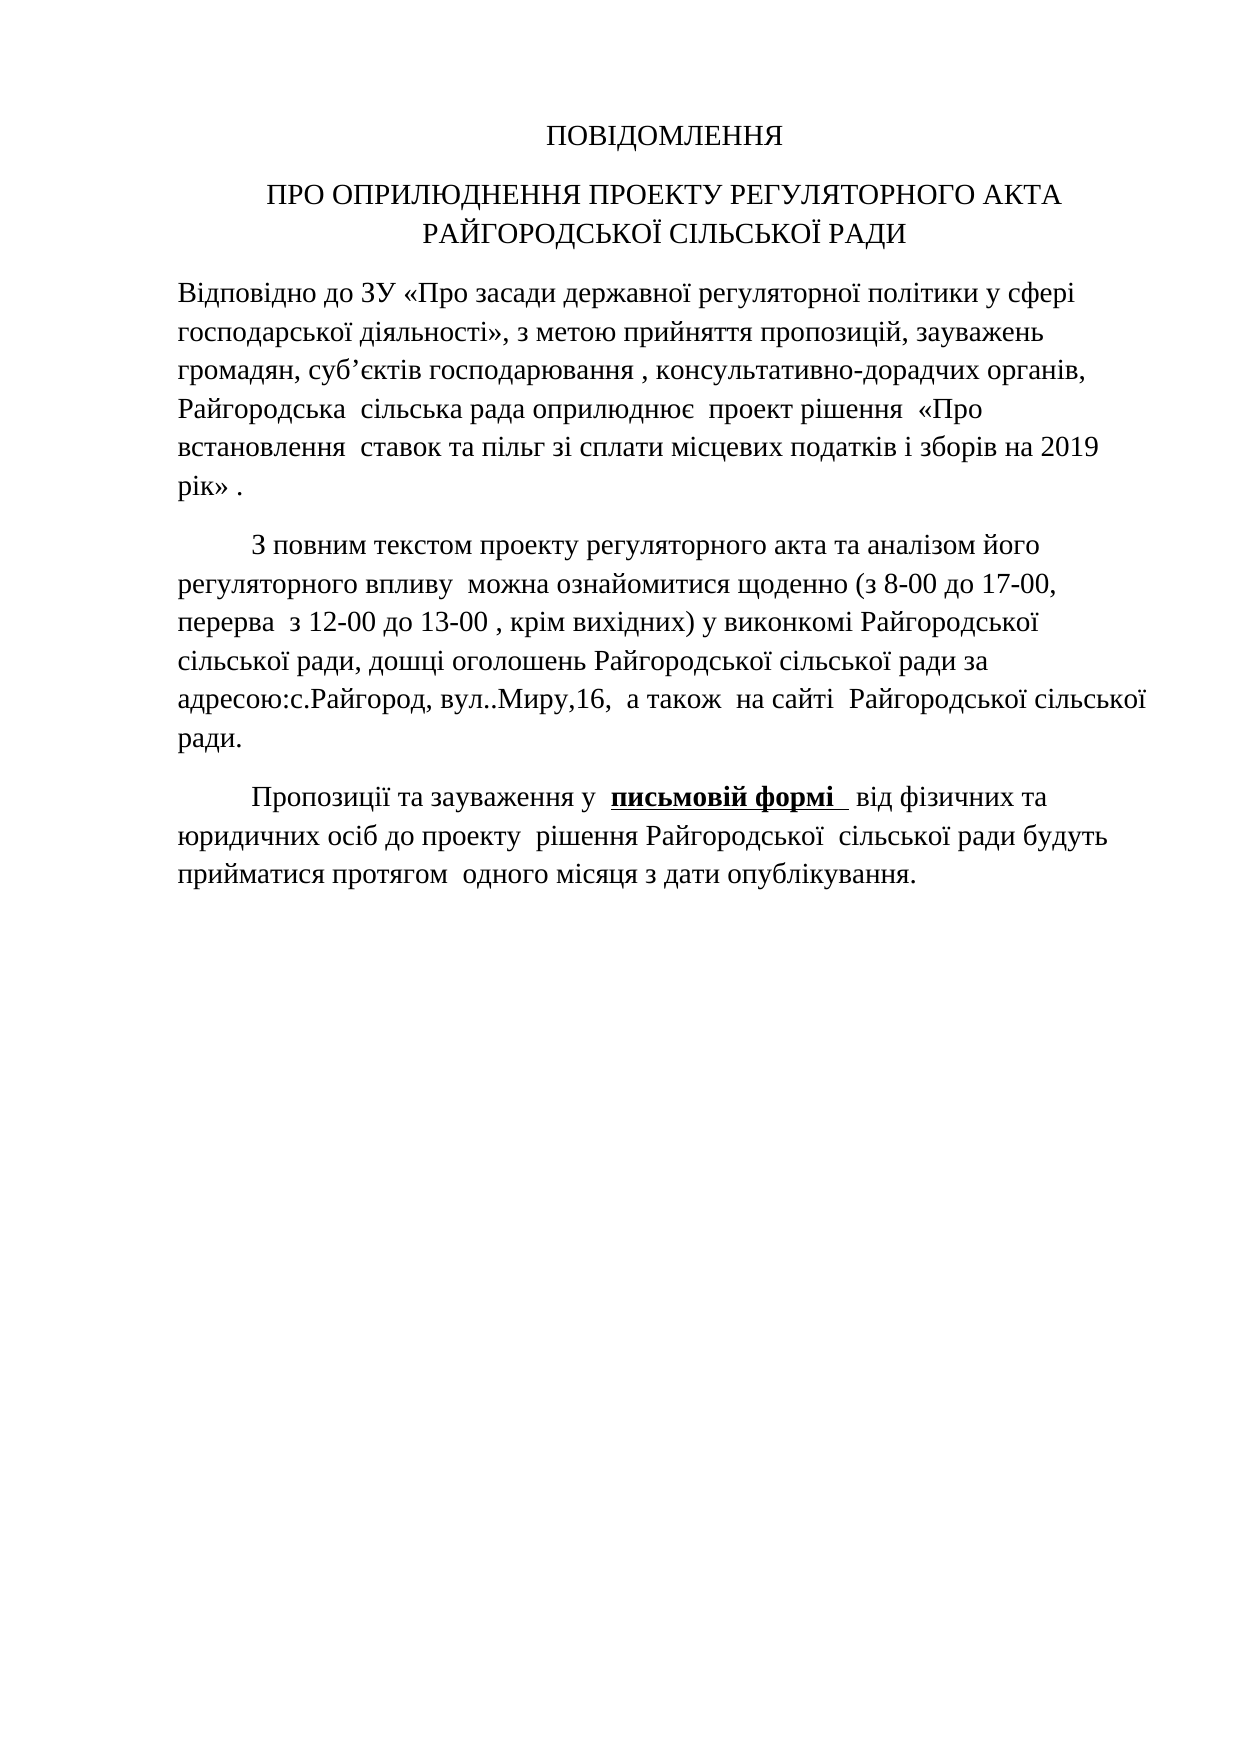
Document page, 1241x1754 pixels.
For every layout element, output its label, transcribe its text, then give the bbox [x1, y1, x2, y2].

text Відповідно до ЗУ «Про засади державної регуляторної політики у сфері господарської діяльності», з метою прийняття пропозицій, зауважень громадян, суб’єктів господарювання , консультативно-дорадчих органів, Райгородська сільська рада оприлюднює проект рішення «Про встановлення ставок та пільг зі сплати місцевих податків і зборів на 2019 рік» . [177, 275, 1152, 502]
text ПОВІДОМЛЕННЯ [177, 118, 1152, 152]
text З повним текстом проекту регуляторного акта та аналізом його регуляторного впливу можна ознайомитися щоденно (з 8-00 до 17-00, перерва з 12-00 до 13-00 , крім вихідних) у виконкомі Райгородської сільської ради, дошці оголошень Райгородської сільської ради за адресою:с.Райгород, вул..Миру,16, а також на сайті Райгородської сільської ради. [177, 527, 1152, 754]
text Пропозиції та зауваження у письмовій формі від фізичних та юридичних осіб до проекту рішення Райгородської сільської ради будуть прийматися протягом одного місяця з дати опублікування. [177, 779, 1152, 890]
text ПРО ОПРИЛЮДНЕННЯ ПРОЕКТУ РЕГУЛЯТОРНОГО АКТА РАЙГОРОДСЬКОЇ СІЛЬСЬКОЇ РАДИ [177, 177, 1152, 249]
